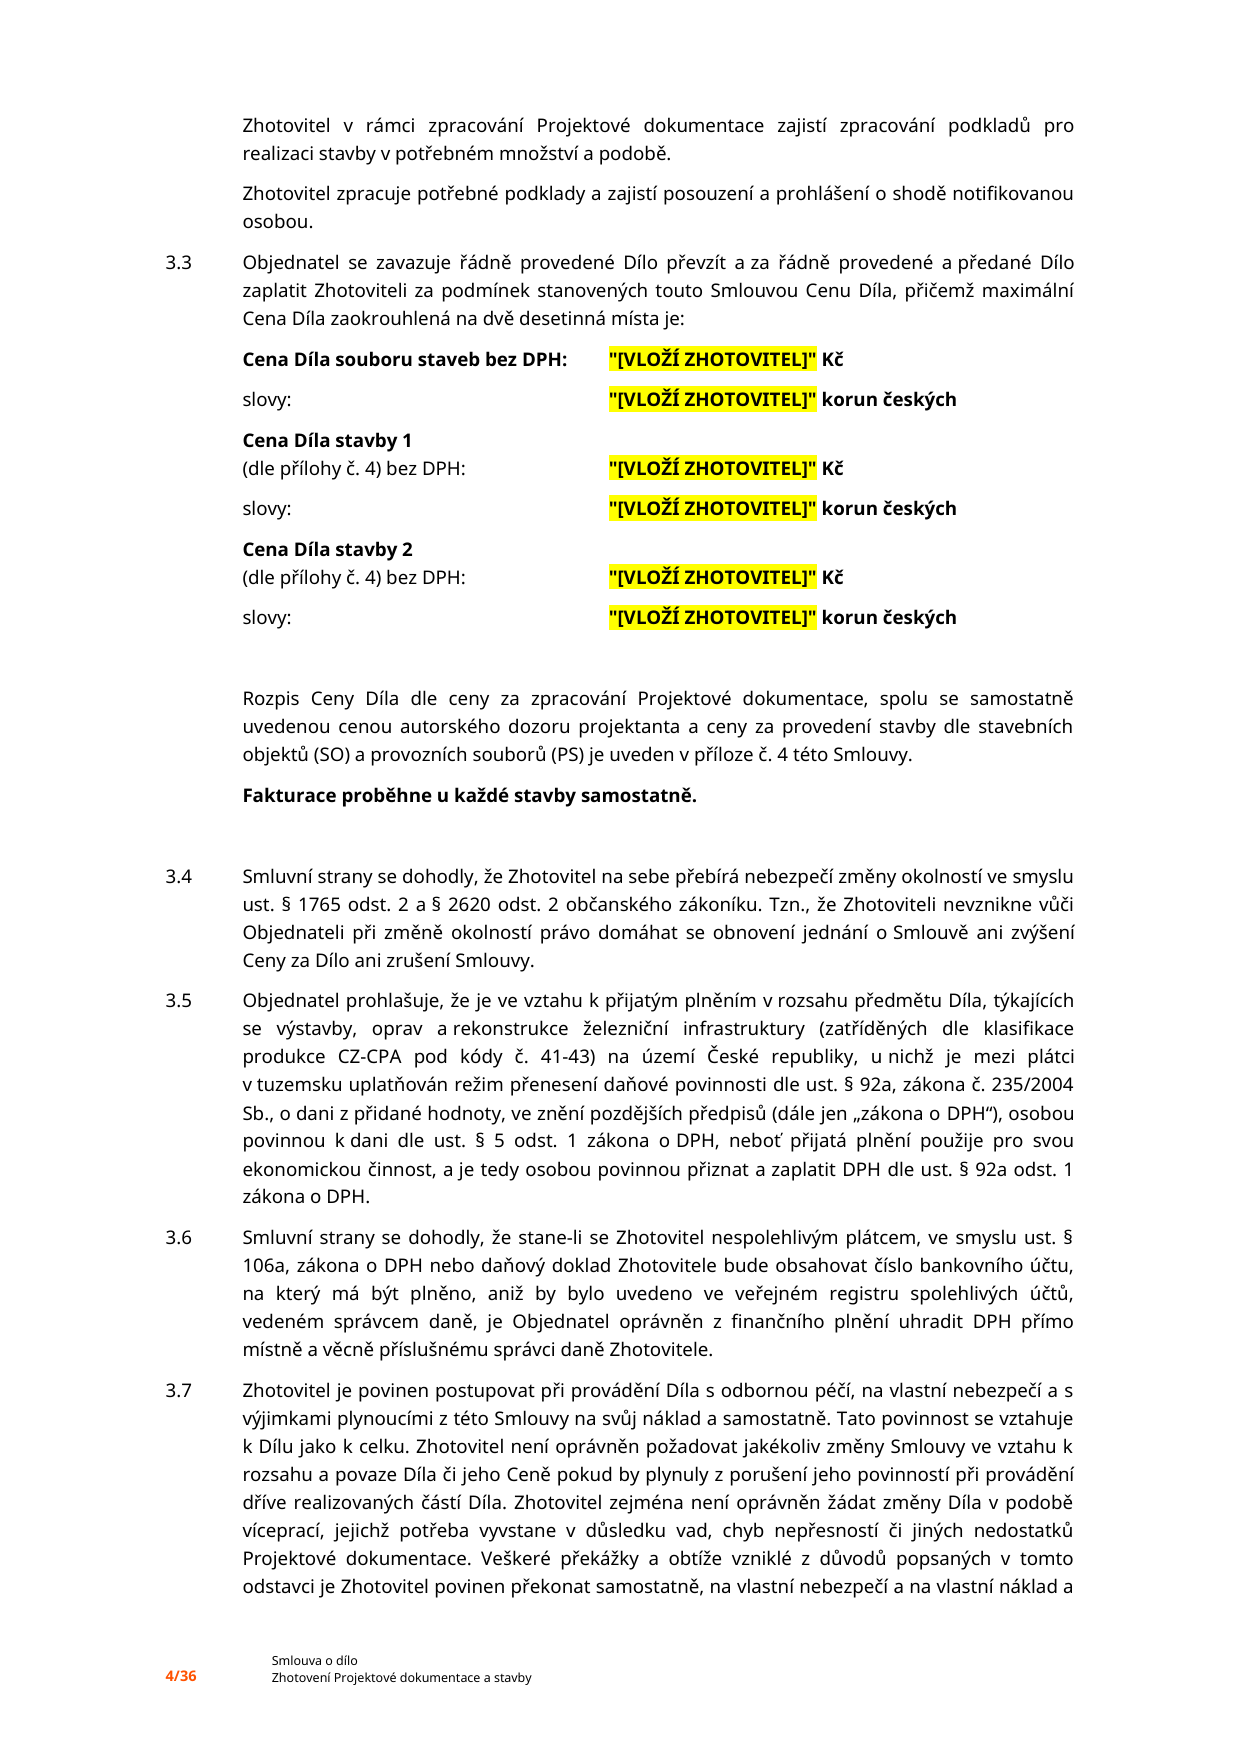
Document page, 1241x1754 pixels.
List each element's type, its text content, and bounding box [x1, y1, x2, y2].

text Cena Díla stavby 1 [242, 427, 1075, 452]
text (dle přílohy č. 4) bez DPH: "[VLOŽÍ ZHOTOVITEL]" Kč [817, 564, 1075, 589]
text (dle přílohy č. 4) bez DPH: "[VLOŽÍ ZHOTOVITEL]" Kč [817, 455, 1075, 480]
text slovy: "[VLOŽÍ ZHOTOVITEL]" korun českých [242, 386, 609, 412]
text Smluvní strany se dohodly, že Zhotovitel na sebe přebírá nebezpečí změny okolností ve smyslu ust. § 1765 odst. 2 a § 2620 odst. 2 občanského zákoníku. Tzn., že Zhotoviteli nevznikne vůči Objednateli při změně okolností právo domáhat se obnovení jednání o Smlouvě ani zvýšení Ceny za Dílo ani zrušení Smlouvy. [165, 863, 1075, 973]
text Fakturace proběhne u každé stavby samostatně. [242, 782, 1075, 808]
text (dle přílohy č. 4) bez DPH: "[VLOŽÍ ZHOTOVITEL]" Kč [242, 564, 609, 589]
text Cena Díla stavby 2 [242, 536, 1075, 561]
text Rozpis Ceny Díla dle ceny za zpracování Projektové dokumentace, spolu se samostatně uvedenou cenou autorského dozoru projektanta a ceny za provedení stavby dle stavebních objektů (SO) a provozních souborů (PS) je uveden v příloze č. 4 této Smlouvy. [242, 686, 1075, 767]
text slovy: "[VLOŽÍ ZHOTOVITEL]" korun českých [817, 495, 1075, 521]
text slovy: "[VLOŽÍ ZHOTOVITEL]" korun českých [817, 386, 1075, 412]
text Zhotovitel v rámci zpracování Projektové dokumentace zajistí zpracování podkladů pro realizaci stavby v potřebném množství a podobě. [242, 112, 1075, 166]
text Objednatel se zavazuje řádně provedené Dílo převzít a za řádně provedené a předané Dílo zaplatit Zhotoviteli za podmínek stanovených touto Smlouvou Cenu Díla, přičemž maximální Cena Díla zaokrouhlená na dvě desetinná místa je: [165, 249, 1075, 331]
text slovy: "[VLOŽÍ ZHOTOVITEL]" korun českých [242, 604, 1075, 630]
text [165, 1377, 1075, 1599]
text Smluvní strany se dohodly, že stane-li se Zhotovitel nespolehlivým plátcem, ve smyslu ust. § 106a, zákona o DPH nebo daňový doklad Zhotovitele bude obsahovat číslo bankovního účtu, na který má být plněno, aniž by bylo uvedeno ve veřejném registru spolehlivých účtů, vedeném správcem daně, je Objednatel oprávněn z finančního plnění uhradit DPH přímo místně a věcně příslušnému správci daně Zhotovitele. [165, 1224, 1075, 1362]
text Zhotovitel zpracuje potřebné podklady a zajistí posouzení a prohlášení o shodě notifikovanou osobou. [242, 181, 1075, 234]
text (dle přílohy č. 4) bez DPH: "[VLOŽÍ ZHOTOVITEL]" Kč [242, 455, 609, 480]
text Cena Díla souboru staveb bez DPH: "[VLOŽÍ ZHOTOVITEL]" Kč [817, 346, 1075, 371]
text slovy: "[VLOŽÍ ZHOTOVITEL]" korun českých [242, 495, 609, 521]
text Cena Díla souboru staveb bez DPH: "[VLOŽÍ ZHOTOVITEL]" Kč [242, 346, 609, 371]
text Objednatel prohlašuje, že je ve vztahu k přijatým plněním v rozsahu předmětu Díla, týkajících se výstavby, oprav a rekonstrukce železniční infrastruktury (zatříděných dle klasifikace produkce CZ-CPA pod kódy č. 41-43) na území České republiky, u nichž je mezi plátci v tuzemsku uplatňován režim přenesení daňové povinnosti dle ust. § 92a, zákona č. 235/2004 Sb., o dani z přidané hodnoty, ve znění pozdějších předpisů (dále jen „zákona o DPH“), osobou povinnou k dani dle ust. § 5 odst. 1 zákona o DPH, neboť přijatá plnění použije pro svou ekonomickou činnost, a je tedy osobou povinnou přiznat a zaplatit DPH dle ust. § 92a odst. 1 zákona o DPH. [165, 988, 1075, 1209]
